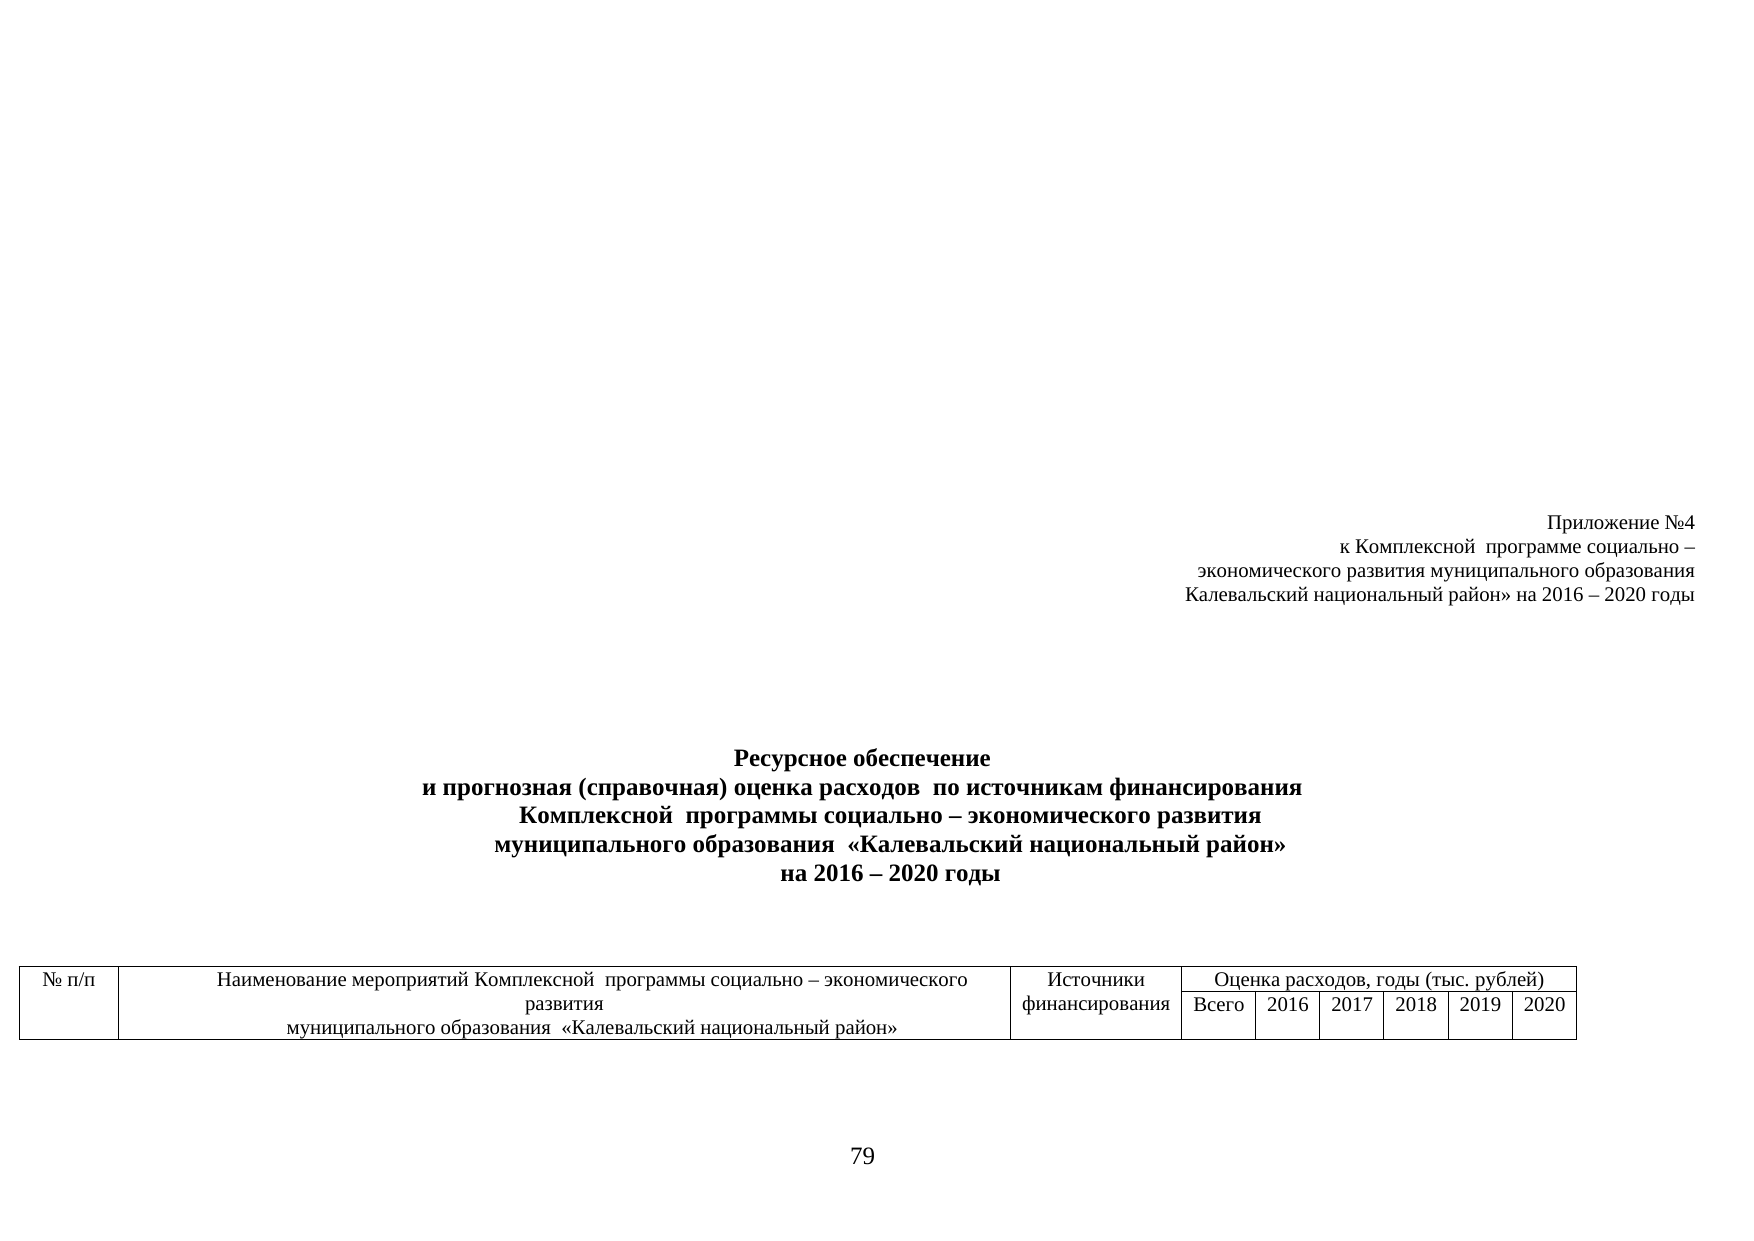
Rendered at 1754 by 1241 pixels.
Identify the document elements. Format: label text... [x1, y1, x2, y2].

table_cell Всего [1182, 992, 1255, 1039]
table_header Источники финансирования [1011, 967, 1181, 1039]
text и прогнозная (справочная) оценка расходов по источникам финансирования [29, 772, 1695, 800]
table_cell 2018 [1384, 992, 1448, 1039]
table_cell 2017 [1320, 992, 1383, 1039]
table_header Оценка расходов, годы (тыс. рублей) [1182, 967, 1576, 991]
text к Комплексной программе социально – [29, 534, 1695, 558]
table_cell 2020 [1513, 992, 1576, 1039]
text муниципального образования «Калевальский национальный район» [29, 829, 1695, 858]
table_header № п/п [20, 967, 118, 1039]
text на 2016 – 2020 годы [29, 858, 1695, 887]
text Калевальский национальный район» на 2016 – 2020 годы [29, 582, 1695, 606]
text Комплексной программы социально – экономического развития [29, 800, 1695, 829]
table_header Наименование мероприятий Комплексной программы социально – экономического развития муниципального образования «Калевальский национальный район» на 2016 – 2020 годы [119, 967, 1010, 1039]
text Ресурсное обеспечение [29, 743, 1695, 772]
table_cell 2016 [1256, 992, 1319, 1039]
text экономического развития муниципального образования [29, 558, 1695, 582]
table_cell 2019 [1449, 992, 1512, 1039]
text Приложение №4 [29, 510, 1695, 534]
